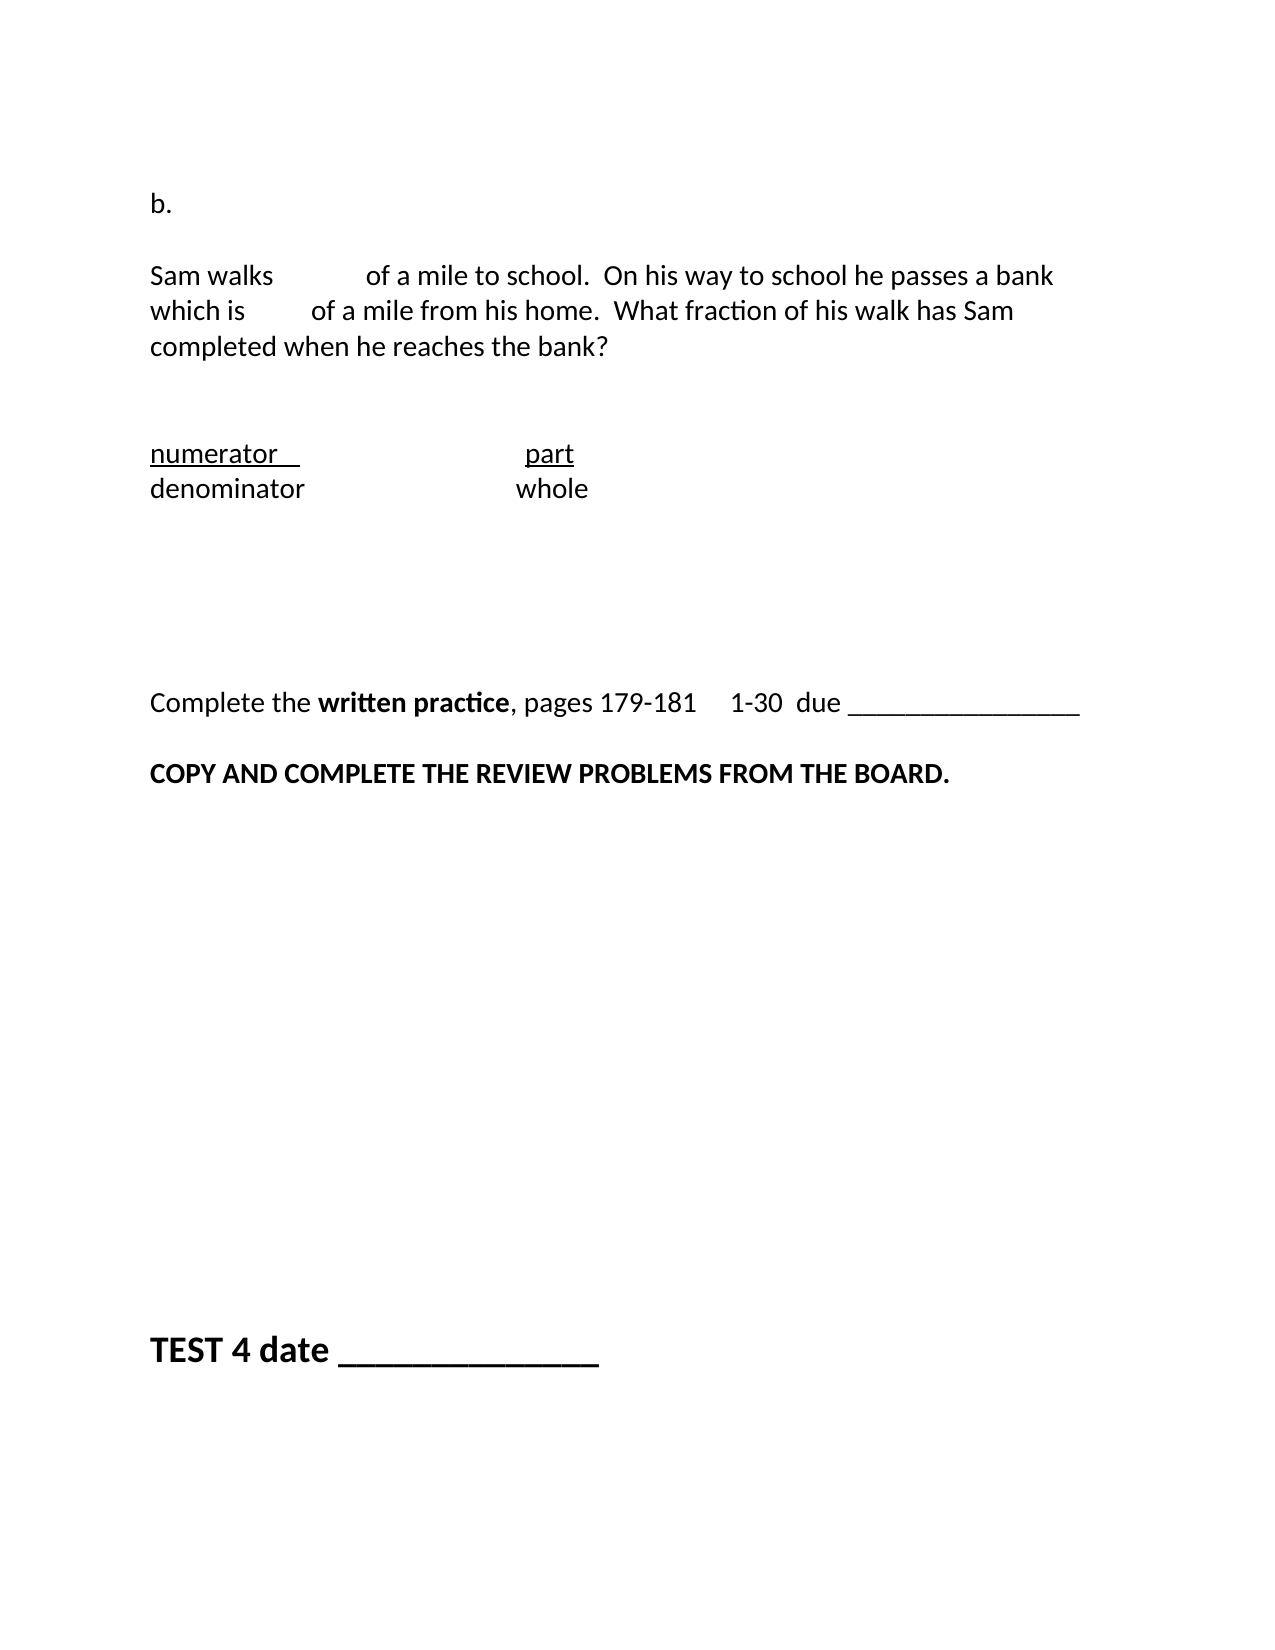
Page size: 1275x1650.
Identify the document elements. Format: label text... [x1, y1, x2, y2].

text b. [150, 186, 1125, 221]
text COPY AND COMPLETE THE REVIEW PROBLEMS FROM THE BOARD. [150, 756, 1125, 791]
text Complete the written practice, pages 179-181 1-30 due ________________ [150, 684, 1125, 720]
text TEST 4 date ______________ [150, 1326, 1125, 1371]
text numerator part [150, 435, 1125, 471]
text Sam walks of a mile to school. On his way to school he passes a bank which is of a mile from his home. What fraction of his walk has Sam completed when he reaches the bank? [150, 257, 1125, 364]
text denominator whole [150, 471, 1125, 506]
